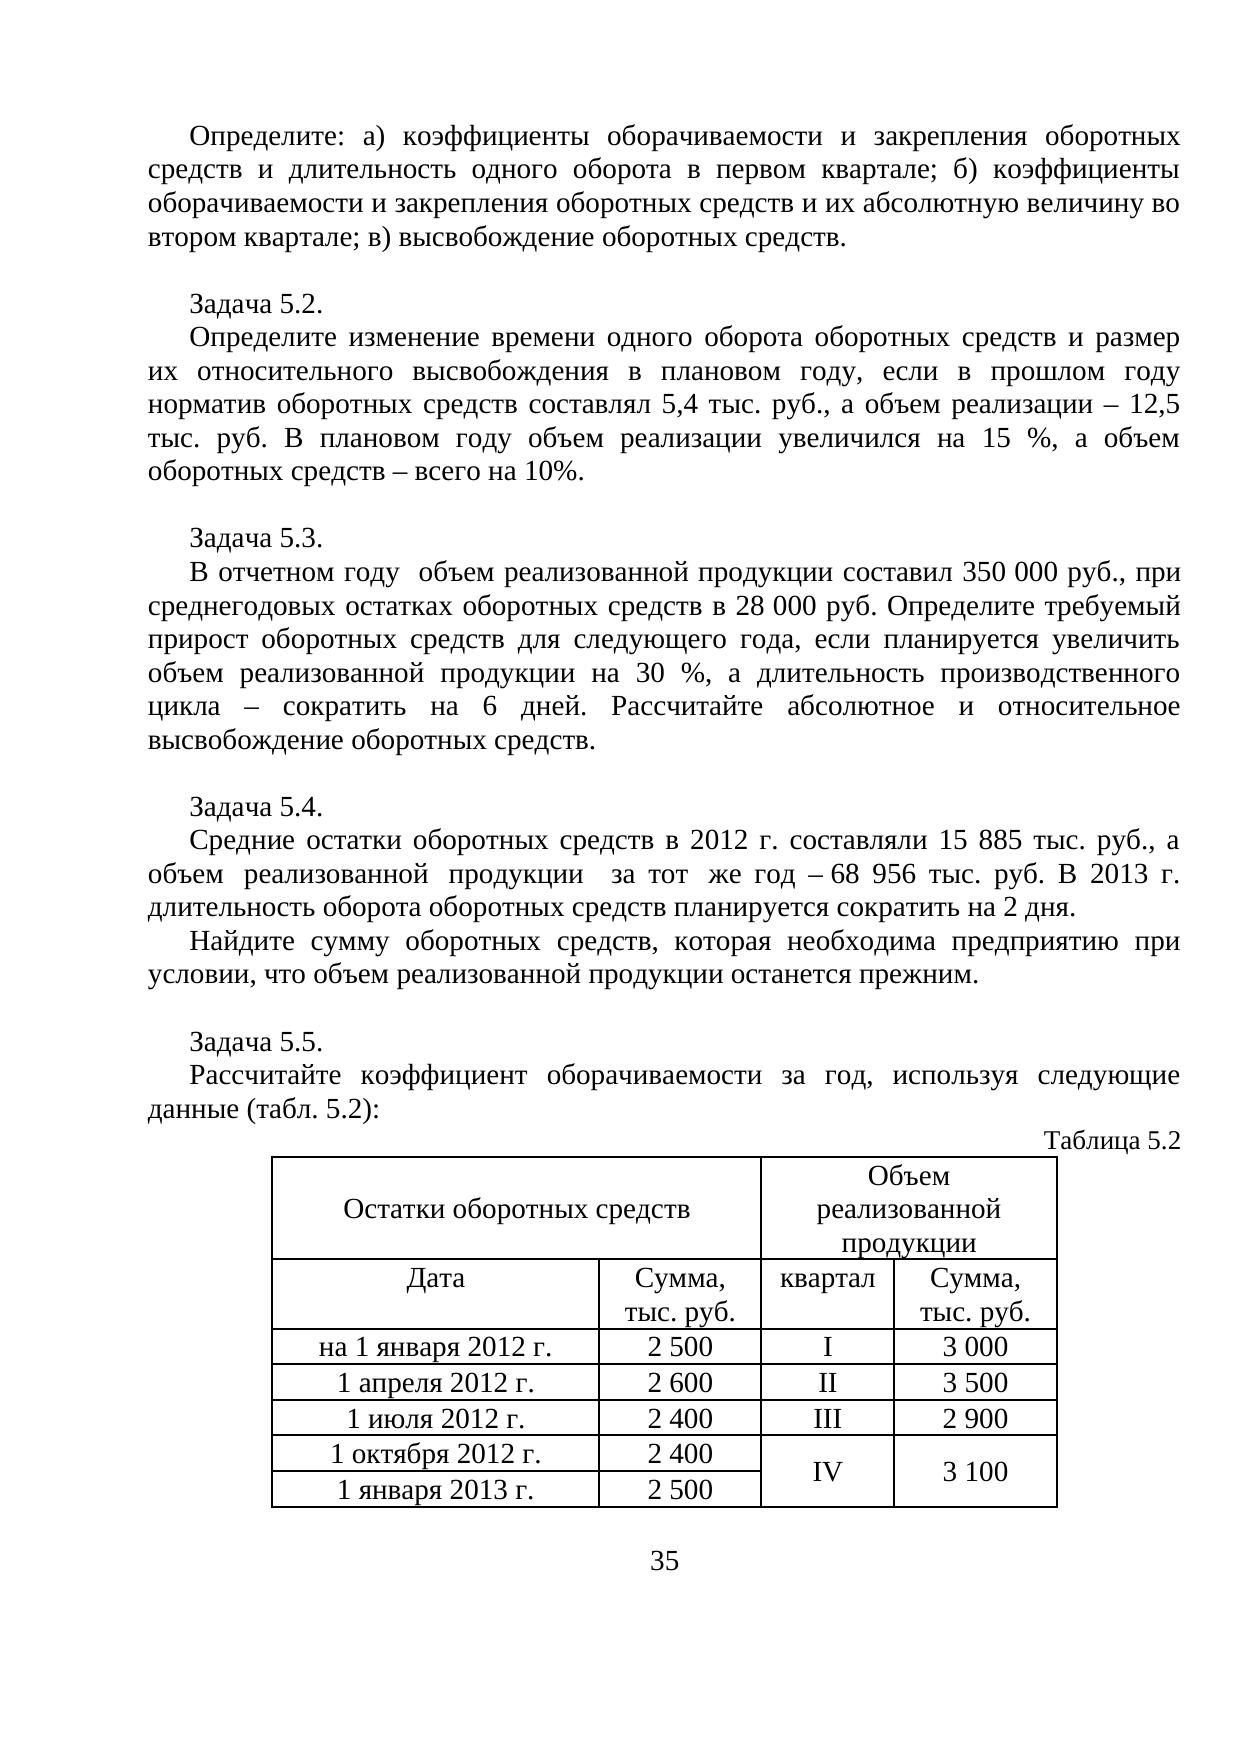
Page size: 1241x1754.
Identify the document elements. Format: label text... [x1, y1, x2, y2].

table_cell 1 июля 2012 г. [273, 1401, 598, 1434]
text Таблица 5.2 [148, 1124, 1181, 1156]
table_cell I [762, 1330, 893, 1363]
table_cell 2 400 [600, 1436, 760, 1470]
table_cell 2 500 [600, 1472, 760, 1506]
text Задача 5.2. [148, 286, 1181, 319]
table_cell 2 900 [895, 1401, 1056, 1434]
table_cell 3 100 [895, 1436, 1056, 1506]
table_cell Сумма, тыс. руб. [895, 1260, 1056, 1327]
table_cell квартал [762, 1260, 893, 1327]
table_cell 3 000 [895, 1330, 1056, 1363]
table_cell Дата [273, 1260, 598, 1327]
text Задача 5.3. [148, 521, 1181, 554]
table_cell 1 января 2013 г. [273, 1472, 598, 1506]
table_cell II [762, 1365, 893, 1399]
table_cell Сумма, тыс. руб. [600, 1260, 760, 1327]
text Задача 5.5. [148, 1024, 1181, 1057]
text В отчетном году объем реализованной продукции составил 350 000 руб., при среднегодовых остатках оборотных средств в 28 000 руб. Определите требуемый прирост оборотных средств для следующего года, если планируется увеличить объем реализованной продукции на 30 %, а длительность производственного цикла – сократить на 6 дней. Рассчитайте абсолютное и относительное высвобождение оборотных средств. [148, 554, 1181, 755]
text Определите изменение времени одного оборота оборотных средств и размер их относительного высвобождения в плановом году, если в прошлом году норматив оборотных средств составлял 5,4 тыс. руб., а объем реализации – 12,5 тыс. руб. В плановом году объем реализации увеличился на 15 %, а объем оборотных средств – всего на 10%. [148, 319, 1181, 487]
text Задача 5.4. [148, 789, 1181, 822]
text Средние остатки оборотных средств в 2012 г. составляли 15 885 тыс. руб., а объем реализованной продукции за тот же год – 68 956 тыс. руб. В 2013 г. длительность оборота оборотных средств планируется сократить на 2 дня. [148, 822, 1181, 923]
table_cell 3 500 [895, 1365, 1056, 1399]
text Найдите сумму оборотных средств, которая необходима предприятию при условии, что объем реализованной продукции останется прежним. [148, 923, 1181, 990]
table_cell III [762, 1401, 893, 1434]
table_header Остатки оборотных средств [273, 1158, 760, 1258]
table_cell 2 400 [600, 1401, 760, 1434]
table_cell 1 октября 2012 г. [273, 1436, 598, 1470]
table_cell 1 апреля 2012 г. [273, 1365, 598, 1399]
text Рассчитайте коэффициент оборачиваемости за год, используя следующие данные (табл. 5.2): [148, 1057, 1181, 1124]
table_cell IV [762, 1436, 893, 1506]
text Определите: а) коэффициенты оборачиваемости и закрепления оборотных средств и длительность одного оборота в первом квартале; б) коэффициенты оборачиваемости и закрепления оборотных средств и их абсолютную величину во втором квартале; в) высвобождение оборотных средств. [148, 118, 1181, 252]
table_header Объем реализованной продукции [762, 1158, 1056, 1258]
table_cell 2 600 [600, 1365, 760, 1399]
table_cell 2 500 [600, 1330, 760, 1363]
table_cell на 1 января 2012 г. [273, 1330, 598, 1363]
